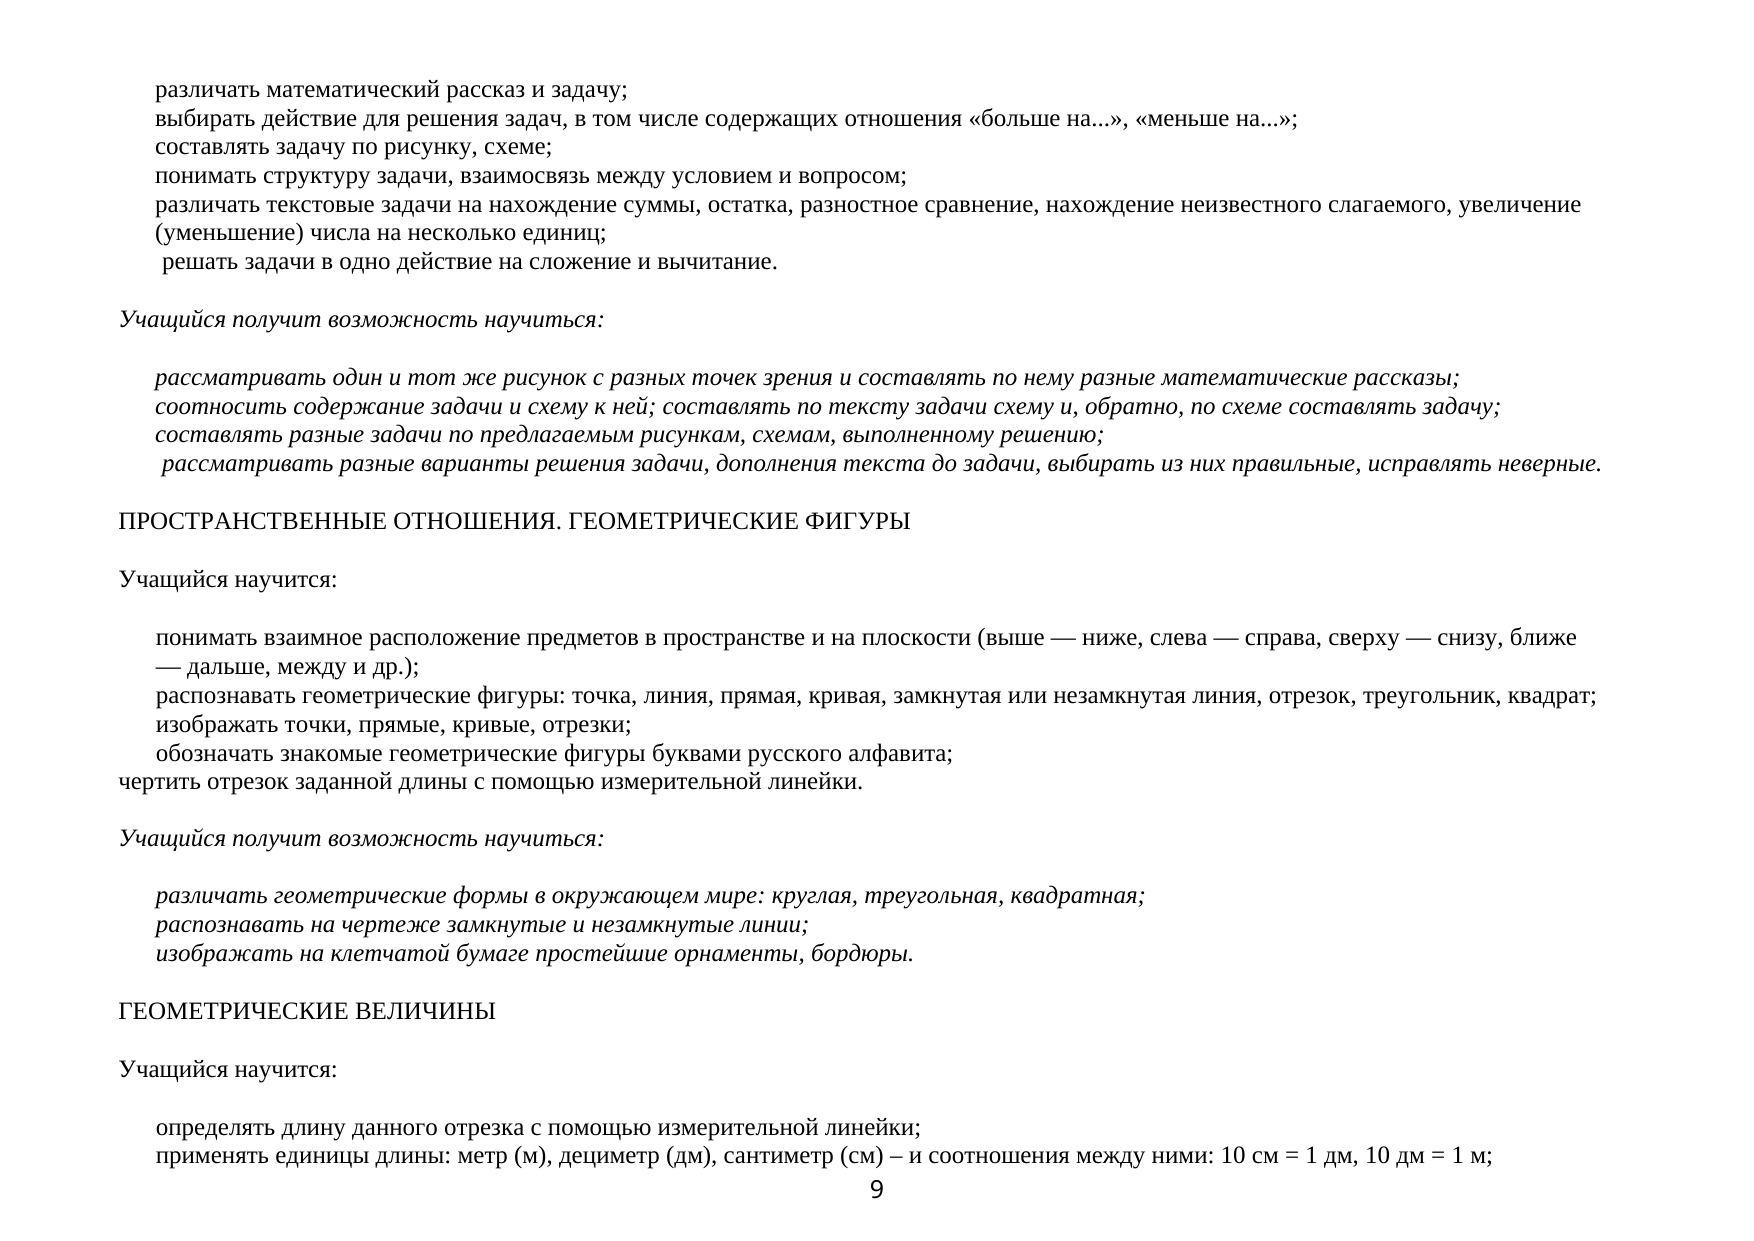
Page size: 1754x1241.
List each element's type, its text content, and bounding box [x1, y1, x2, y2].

text Учащийся научится: [118, 564, 1635, 593]
text понимать взаимное расположение предметов в пространстве и на плоскости (выше — ниже, слева — справа, сверху — снизу, ближе [156, 622, 1635, 651]
text решать задачи в одно действие на сложение и вычитание. [118, 246, 1635, 275]
text Учащийся научится: [118, 1054, 1635, 1083]
text распознавать геометрические фигуры: точка, линия, прямая, кривая, замкнутая или незамкнутая линия, отрезок, треугольник, квадрат; [156, 681, 1635, 709]
text рассматривать один и тот же рисунок с разных точек зрения и составлять по нему разные математические рассказы; [155, 362, 1635, 391]
text чертить отрезок заданной длины с помощью измерительной линейки. [118, 767, 1635, 795]
text составлять задачу по рисунку, схеме; [155, 131, 1635, 160]
text ГЕОМЕТРИЧЕСКИЕ ВЕЛИЧИНЫ [118, 996, 1635, 1025]
text распознавать на чертеже замкнутые и незамкнутые линии; [156, 909, 1635, 938]
text различать текстовые задачи на нахождение суммы, остатка, разностное сравнение, нахождение неизвестного слагаемого, увеличение (уменьшение) числа на несколько единиц; [155, 190, 1635, 246]
text выбирать действие для решения задач, в том числе содержащих отношения «больше на...», «меньше на...»; [155, 103, 1635, 131]
text различать математический рассказ и задачу; [155, 74, 1635, 103]
text рассматривать разные варианты решения задачи, дополнения текста до задачи, выбирать из них правильные, исправлять неверные. [118, 448, 1635, 477]
text изображать точки, прямые, кривые, отрезки; [156, 709, 1635, 738]
text составлять разные задачи по предлагаемым рисункам, схемам, выполненному решению; [155, 419, 1635, 448]
text понимать структуру задачи, взаимосвязь между условием и вопросом; [155, 160, 1635, 189]
text определять длину данного отрезка с помощью измерительной линейки; [156, 1112, 1635, 1141]
text ПРОСТРАНСТВЕННЫЕ ОТНОШЕНИЯ. ГЕОМЕТРИЧЕСКИЕ ФИГУРЫ [118, 506, 1635, 535]
text обозначать знакомые геометрические фигуры буквами русского алфавита; [156, 738, 1635, 767]
text — дальше, между и др.); [156, 651, 1635, 679]
text изображать на клетчатой бумаге простейшие орнаменты, бордюры. [156, 938, 1635, 967]
text Учащийся получит возможность научиться: [118, 304, 1635, 333]
text соотносить содержание задачи и схему к ней; составлять по тексту задачи схему и, обратно, по схеме составлять задачу; [155, 391, 1635, 419]
text Учащийся получит возможность научиться: [118, 823, 1635, 851]
text различать геометрические формы в окружающем мире: круглая, треугольная, квадратная; [156, 880, 1635, 909]
text применять единицы длины: метр (м), дециметр (дм), сантиметр (см) – и соотношения между ними: 10 см = 1 дм, 10 дм = 1 м; [156, 1141, 1635, 1169]
